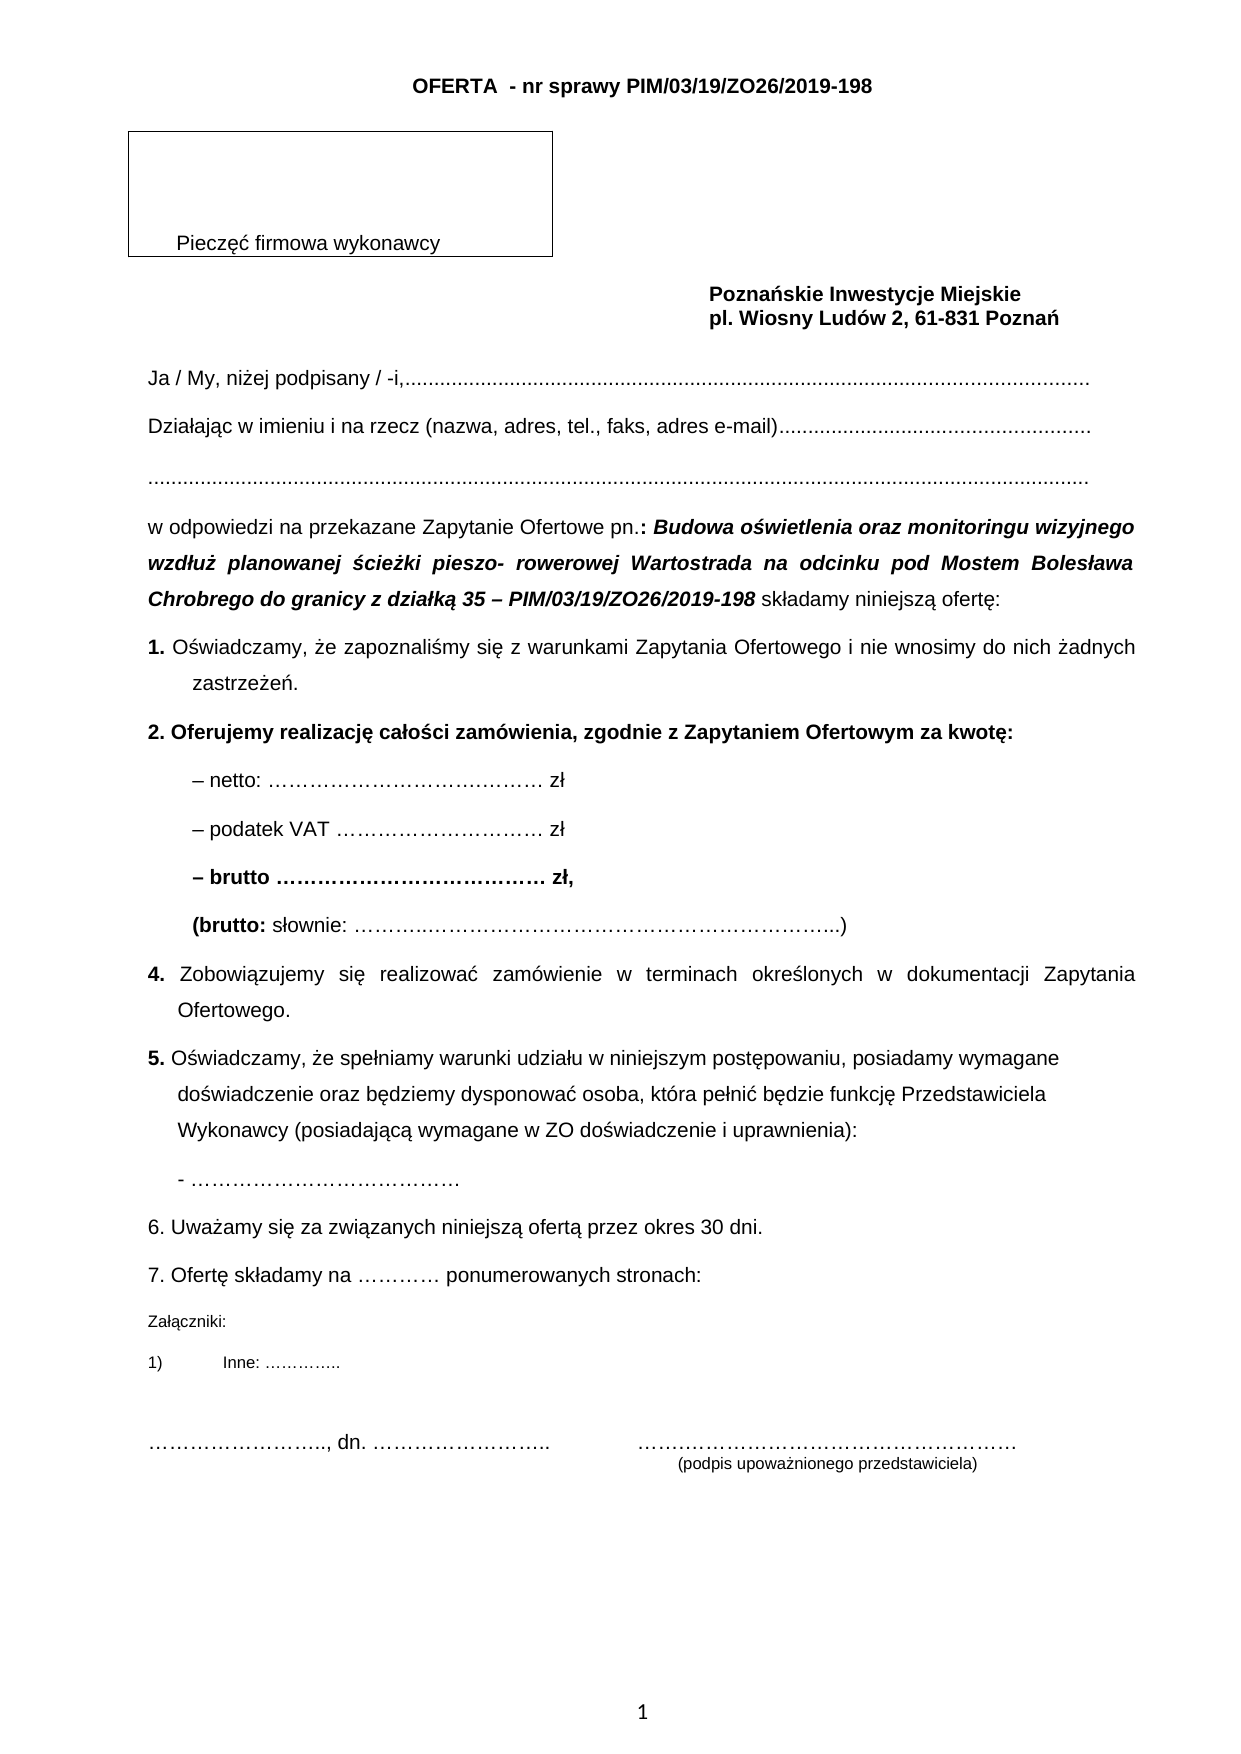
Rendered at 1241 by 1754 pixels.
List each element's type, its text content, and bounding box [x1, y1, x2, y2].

list Inne: ………….. [148, 1353, 1137, 1372]
text …………………….., dn. …………………….. …….………………………………………… [148, 1430, 1137, 1454]
text Załączniki: [148, 1312, 1137, 1331]
text Działając w imieniu i na rzecz (nazwa, adres, tel., faks, adres e-mail) [148, 414, 1137, 438]
text OFERTA - nr sprawy PIM/03/19/ZO26/2019-198 [148, 74, 1137, 98]
list – netto: ………………………….……… zł [192, 768, 1137, 792]
text 6. Uważamy się za związanych niniejszą ofertą przez okres 30 dni. [148, 1215, 1137, 1239]
text (podpis upoważnionego przedstawiciela) [148, 1454, 1137, 1473]
list – brutto ………………………………… zł, [192, 865, 1137, 889]
text 4. Zobowiązujemy się realizować zamówienie w terminach określonych w dokumentacji Zapytania Ofertowego. [148, 962, 1137, 1022]
text Pieczęć firmowa wykonawcy [129, 227, 552, 256]
text pl. Wiosny Ludów 2, 61-831 Poznań [148, 306, 1137, 330]
text Poznańskie Inwestycje Miejskie [148, 282, 1137, 306]
text - ………………………………… [148, 1166, 1137, 1190]
text 5. Oświadczamy, że spełniamy warunki udziału w niniejszym postępowaniu, posiadamy wymagane doświadczenie oraz będziemy dysponować osoba, która pełnić będzie funkcję Przedstawiciela Wykonawcy (posiadającą wymagane w ZO doświadczenie i uprawnienia): [148, 1046, 1137, 1142]
text 7. Ofertę składamy na ………… ponumerowanych stronach: [148, 1263, 1137, 1287]
text 2. Oferujemy realizację całości zamówienia, zgodnie z Zapytaniem Ofertowym za kwotę: [148, 719, 1137, 743]
text Ja / My, niżej podpisany / -i, [148, 366, 1137, 389]
text w odpowiedzi na przekazane Zapytanie Ofertowe pn.: Budowa oświetlenia oraz monitoringu wizyjnego wzdłuż planowanej ścieżki pieszo- rowerowej Wartostrada na odcinku pod Mostem Bolesława Chrobrego do granicy z działką 35 – PIM/03/19/ZO26/2019-198 składamy niniejszą ofertę: [148, 515, 1137, 611]
list (brutto: słownie: ………..…………………………………………………...) [192, 913, 1137, 937]
text 1. Oświadczamy, że zapoznaliśmy się z warunkami Zapytania Ofertowego i nie wnosimy do nich żadnych zastrzeżeń. [148, 635, 1137, 695]
list – podatek VAT ………………………… zł [192, 816, 1137, 840]
